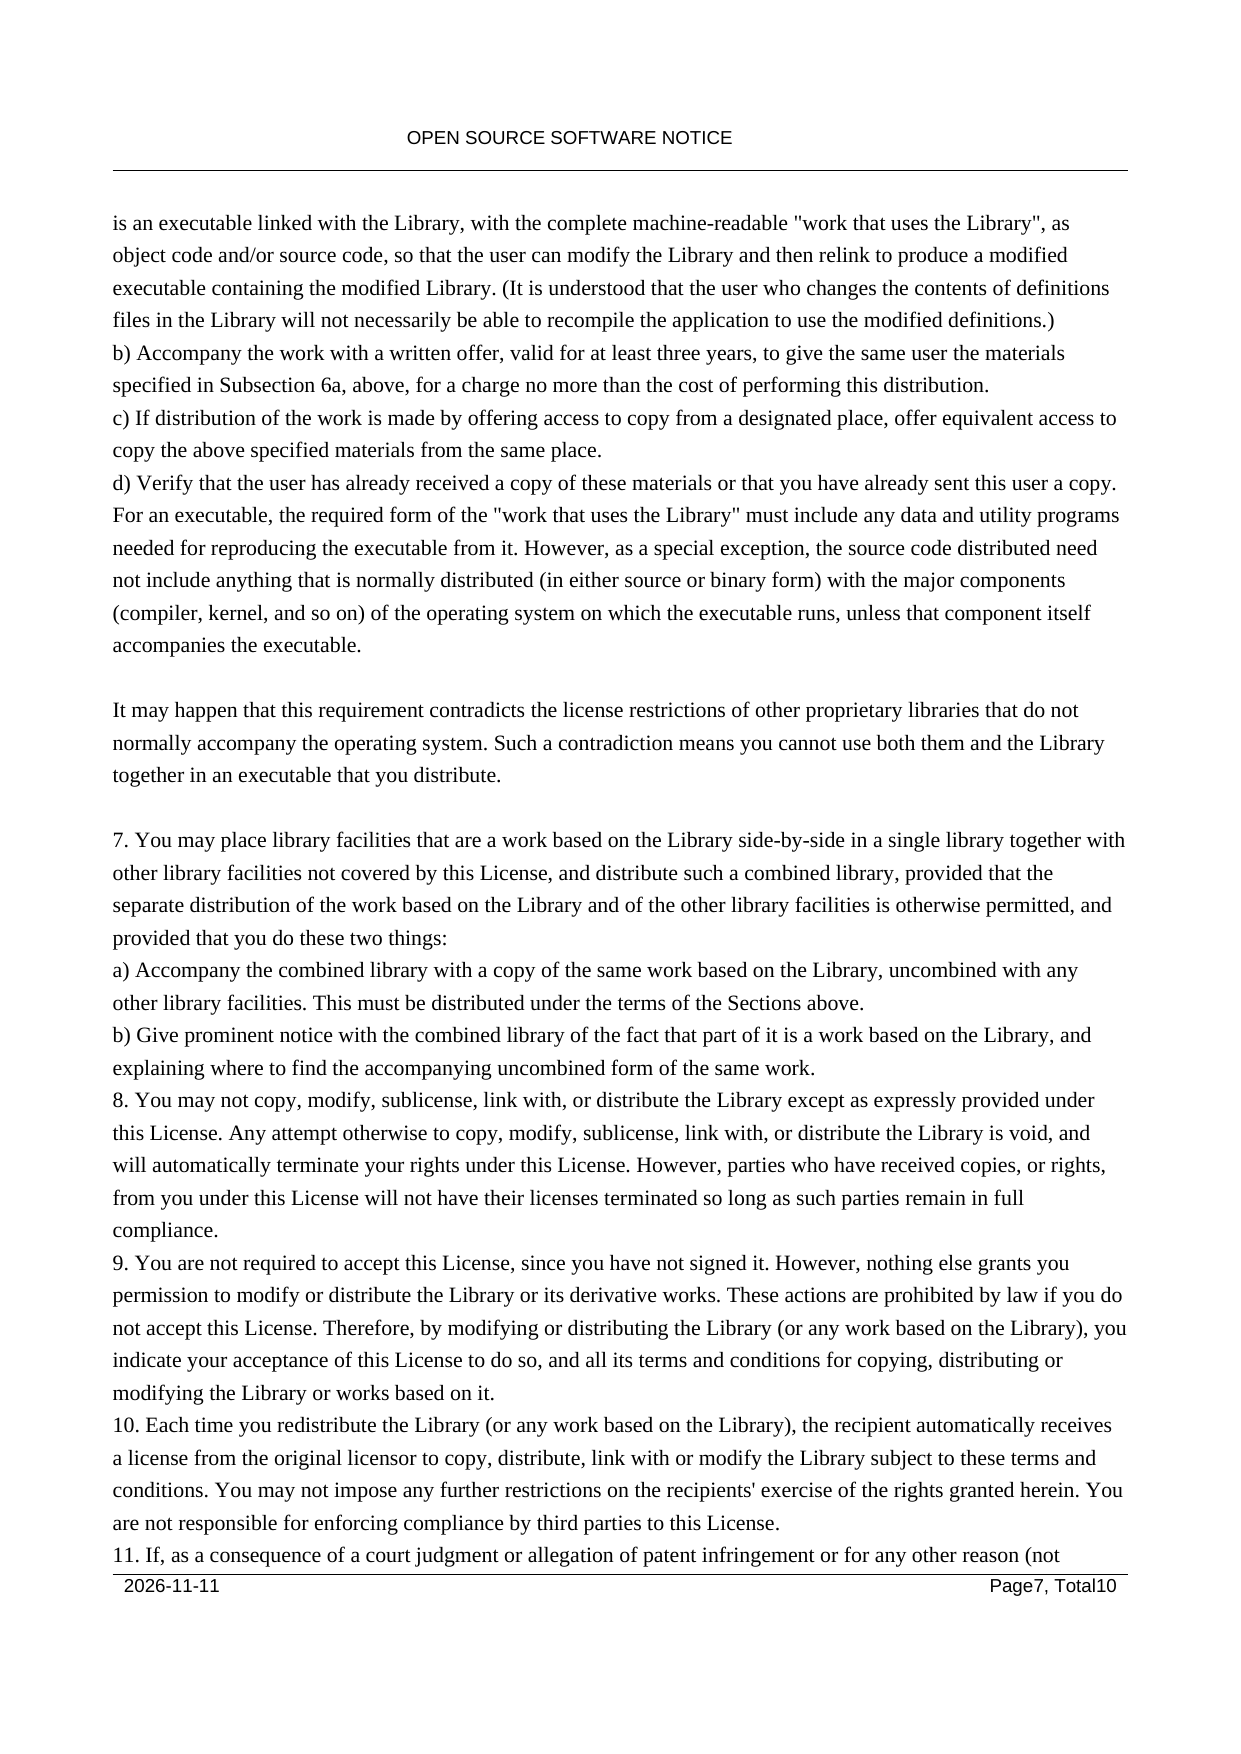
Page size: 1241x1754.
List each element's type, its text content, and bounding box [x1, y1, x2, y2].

text 8. You may not copy, modify, sublicense, link with, or distribute the Library except as expressly provided under this License. Any attempt otherwise to copy, modify, sublicense, link with, or distribute the Library is void, and will automatically terminate your rights under this License. However, parties who have received copies, or rights, from you under this License will not have their licenses terminated so long as such parties remain in full compliance. [112, 1084, 1128, 1246]
text b) Accompany the work with a written offer, valid for at least three years, to give the same user the materials specified in Subsection 6a, above, for a charge no more than the cost of performing this distribution. [112, 336, 1128, 401]
text 9. You are not required to accept this License, since you have not signed it. However, nothing else grants you permission to modify or distribute the Library or its derivative works. These actions are prohibited by law if you do not accept this License. Therefore, by modifying or distributing the Library (or any work based on the Library), you indicate your acceptance of this License to do so, and all its terms and conditions for copying, distributing or modifying the Library or works based on it. [112, 1246, 1128, 1409]
text b) Give prominent notice with the combined library of the fact that part of it is a work based on the Library, and explaining where to find the accompanying uncombined form of the same work. [112, 1019, 1128, 1084]
text For an executable, the required form of the "work that uses the Library" must include any data and utility programs needed for reproducing the executable from it. However, as a special exception, the source code distributed need not include anything that is normally distributed (in either source or binary form) with the major components (compiler, kernel, and so on) of the operating system on which the executable runs, unless that component itself accompanies the executable. [112, 499, 1128, 661]
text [112, 206, 1128, 336]
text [112, 1539, 1128, 1571]
text It may happen that this requirement contradicts the license restrictions of other proprietary libraries that do not normally accompany the operating system. Such a contradiction means you cannot use both them and the Library together in an executable that you distribute. [112, 694, 1128, 791]
text 10. Each time you redistribute the Library (or any work based on the Library), the recipient automatically receives a license from the original licensor to copy, distribute, link with or modify the Library subject to these terms and conditions. You may not impose any further restrictions on the recipients' exercise of the rights granted herein. You are not responsible for enforcing compliance by third parties to this License. [112, 1409, 1128, 1539]
text 7. You may place library facilities that are a work based on the Library side-by-side in a single library together with other library facilities not covered by this License, and distribute such a combined library, provided that the separate distribution of the work based on the Library and of the other library facilities is otherwise permitted, and provided that you do these two things: [112, 824, 1128, 954]
text d) Verify that the user has already received a copy of these materials or that you have already sent this user a copy. [112, 466, 1128, 499]
text a) Accompany the combined library with a copy of the same work based on the Library, uncombined with any other library facilities. This must be distributed under the terms of the Sections above. [112, 954, 1128, 1019]
text c) If distribution of the work is made by offering access to copy from a designated place, offer equivalent access to copy the above specified materials from the same place. [112, 401, 1128, 466]
